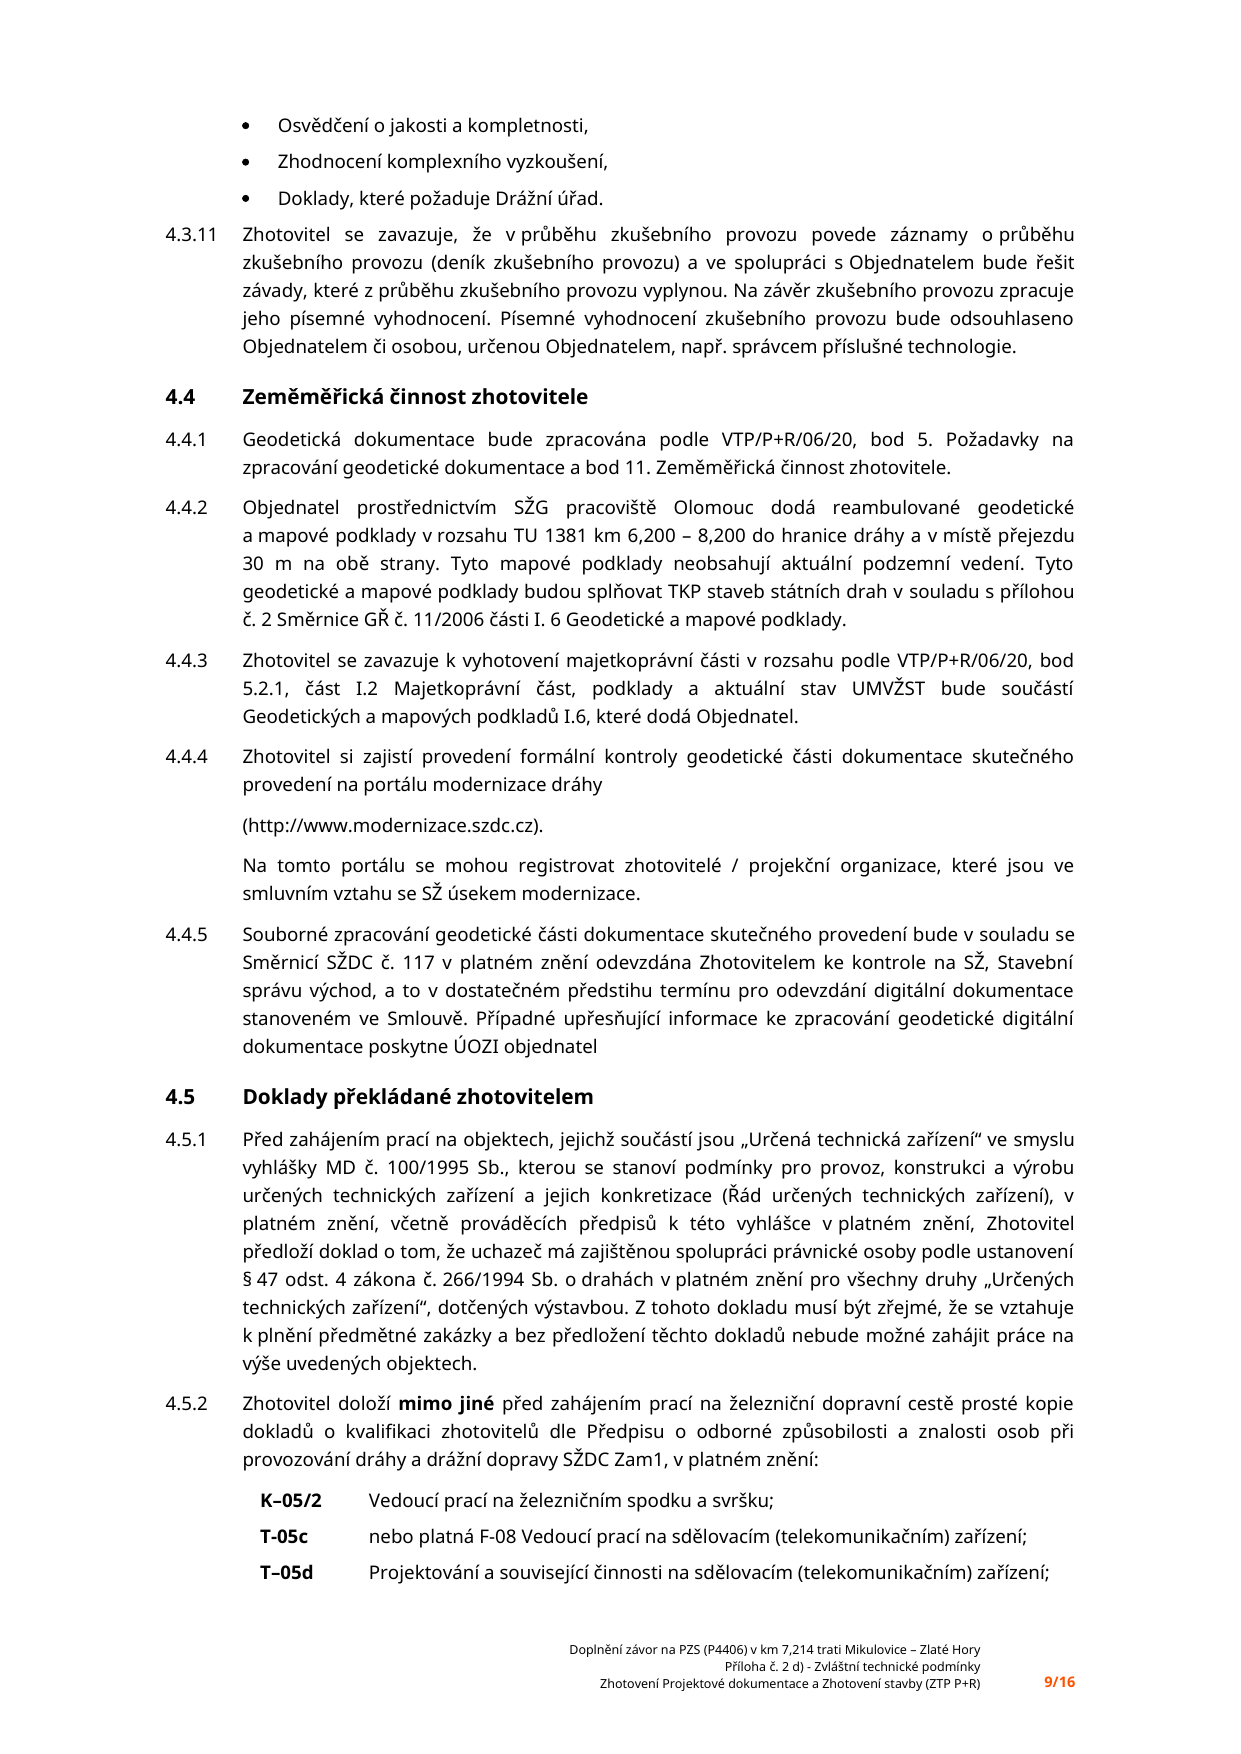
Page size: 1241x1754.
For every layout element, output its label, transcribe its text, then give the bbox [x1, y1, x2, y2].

table_cell T–05d [249, 1559, 357, 1595]
list (http://www.modernizace.szdc.cz). [242, 812, 1075, 838]
text Zeměměřická činnost zhotovitele [165, 382, 1075, 411]
text Zhotovitel si zajistí provedení formální kontroly geodetické části dokumentace skutečného provedení na portálu modernizace dráhy [165, 744, 1075, 797]
table_cell T-05c [249, 1523, 357, 1559]
text Před zahájením prací na objektech, jejichž součástí jsou „Určená technická zařízení“ ve smyslu vyhlášky MD č. 100/1995 Sb., kterou se stanoví podmínky pro provoz, konstrukci a výrobu určených technických zařízení a jejich konkretizace (Řád určených technických zařízení), v platném znění, včetně prováděcích předpisů k této vyhlášce v platném znění, Zhotovitel předloží doklad o tom, že uchazeč má zajištěnou spolupráci právnické osoby podle ustanovení § 47 odst. 4 zákona č. 266/1994 Sb. o drahách v platném znění pro všechny druhy „Určených technických zařízení“, dotčených výstavbou. Z tohoto dokladu musí být zřejmé, že se vztahuje k plnění předmětné zakázky a bez předložení těchto dokladů nebude možné zahájit práce na výše uvedených objektech. [165, 1126, 1075, 1376]
text Doklady, které požaduje Drážní úřad. [242, 185, 1075, 210]
text Zhotovitel doloží mimo jiné před zahájením prací na železniční dopravní cestě prosté kopie dokladů o kvalifikaci zhotovitelů dle Předpisu o odborné způsobilosti a znalosti osob při provozování dráhy a drážní dopravy SŽDC Zam1, v platném znění: [165, 1391, 1075, 1472]
text Zhotovitel se zavazuje k vyhotovení majetkoprávní části v rozsahu podle VTP/P+R/06/20, bod 5.2.1, část I.2 Majetkoprávní část, podklady a aktuální stav UMVŽST bude součástí Geodetických a mapových podkladů I.6, které dodá Objednatel. [165, 647, 1075, 729]
text Zhodnocení komplexního vyzkoušení, [242, 148, 1075, 174]
list Na tomto portálu se mohou registrovat zhotovitelé / projekční organizace, které jsou ve smluvním vztahu se SŽ úsekem modernizace. [242, 853, 1075, 906]
table_header K–05/2 [249, 1487, 357, 1523]
text Geodetická dokumentace bude zpracována podle VTP/P+R/06/20, bod 5. Požadavky na zpracování geodetické dokumentace a bod 11. Zeměměřická činnost zhotovitele. [165, 426, 1075, 479]
text Souborné zpracování geodetické části dokumentace skutečného provedení bude v souladu se Směrnicí SŽDC č. 117 v platném znění odevzdána Zhotovitelem ke kontrole na SŽ, Stavební správu východ, a to v dostatečném předstihu termínu pro odevzdání digitální dokumentace stanoveném ve Smlouvě. Případné upřesňující informace ke zpracování geodetické digitální dokumentace poskytne ÚOZI objednatel [165, 921, 1075, 1059]
table_cell nebo platná F-08 Vedoucí prací na sdělovacím (telekomunikačním) zařízení; [358, 1523, 1086, 1559]
text Doklady překládané zhotovitelem [165, 1082, 1075, 1111]
text Osvědčení o jakosti a kompletnosti, [242, 112, 1075, 138]
text Objednatel prostřednictvím SŽG pracoviště Olomouc dodá reambulované geodetické a mapové podklady v rozsahu TU 1381 km 6,200 – 8,200 do hranice dráhy a v místě přejezdu 30 m na obě strany. Tyto mapové podklady neobsahují aktuální podzemní vedení. Tyto geodetické a mapové podklady budou splňovat TKP staveb státních drah v souladu s přílohou č. 2 Směrnice GŘ č. 11/2006 části I. 6 Geodetické a mapové podklady. [165, 494, 1075, 632]
text Zhotovitel se zavazuje, že v průběhu zkušebního provozu povede záznamy o průběhu zkušebního provozu (deník zkušebního provozu) a ve spolupráci s Objednatelem bude řešit závady, které z průběhu zkušebního provozu vyplynou. Na závěr zkušebního provozu zpracuje jeho písemné vyhodnocení. Písemné vyhodnocení zkušebního provozu bude odsouhlaseno Objednatelem či osobou, určenou Objednatelem, např. správcem příslušné technologie. [165, 221, 1075, 359]
table_cell Projektování a související činnosti na sdělovacím (telekomunikačním) zařízení; [358, 1559, 1086, 1595]
table_header Vedoucí prací na železničním spodku a svršku; [358, 1487, 1086, 1523]
